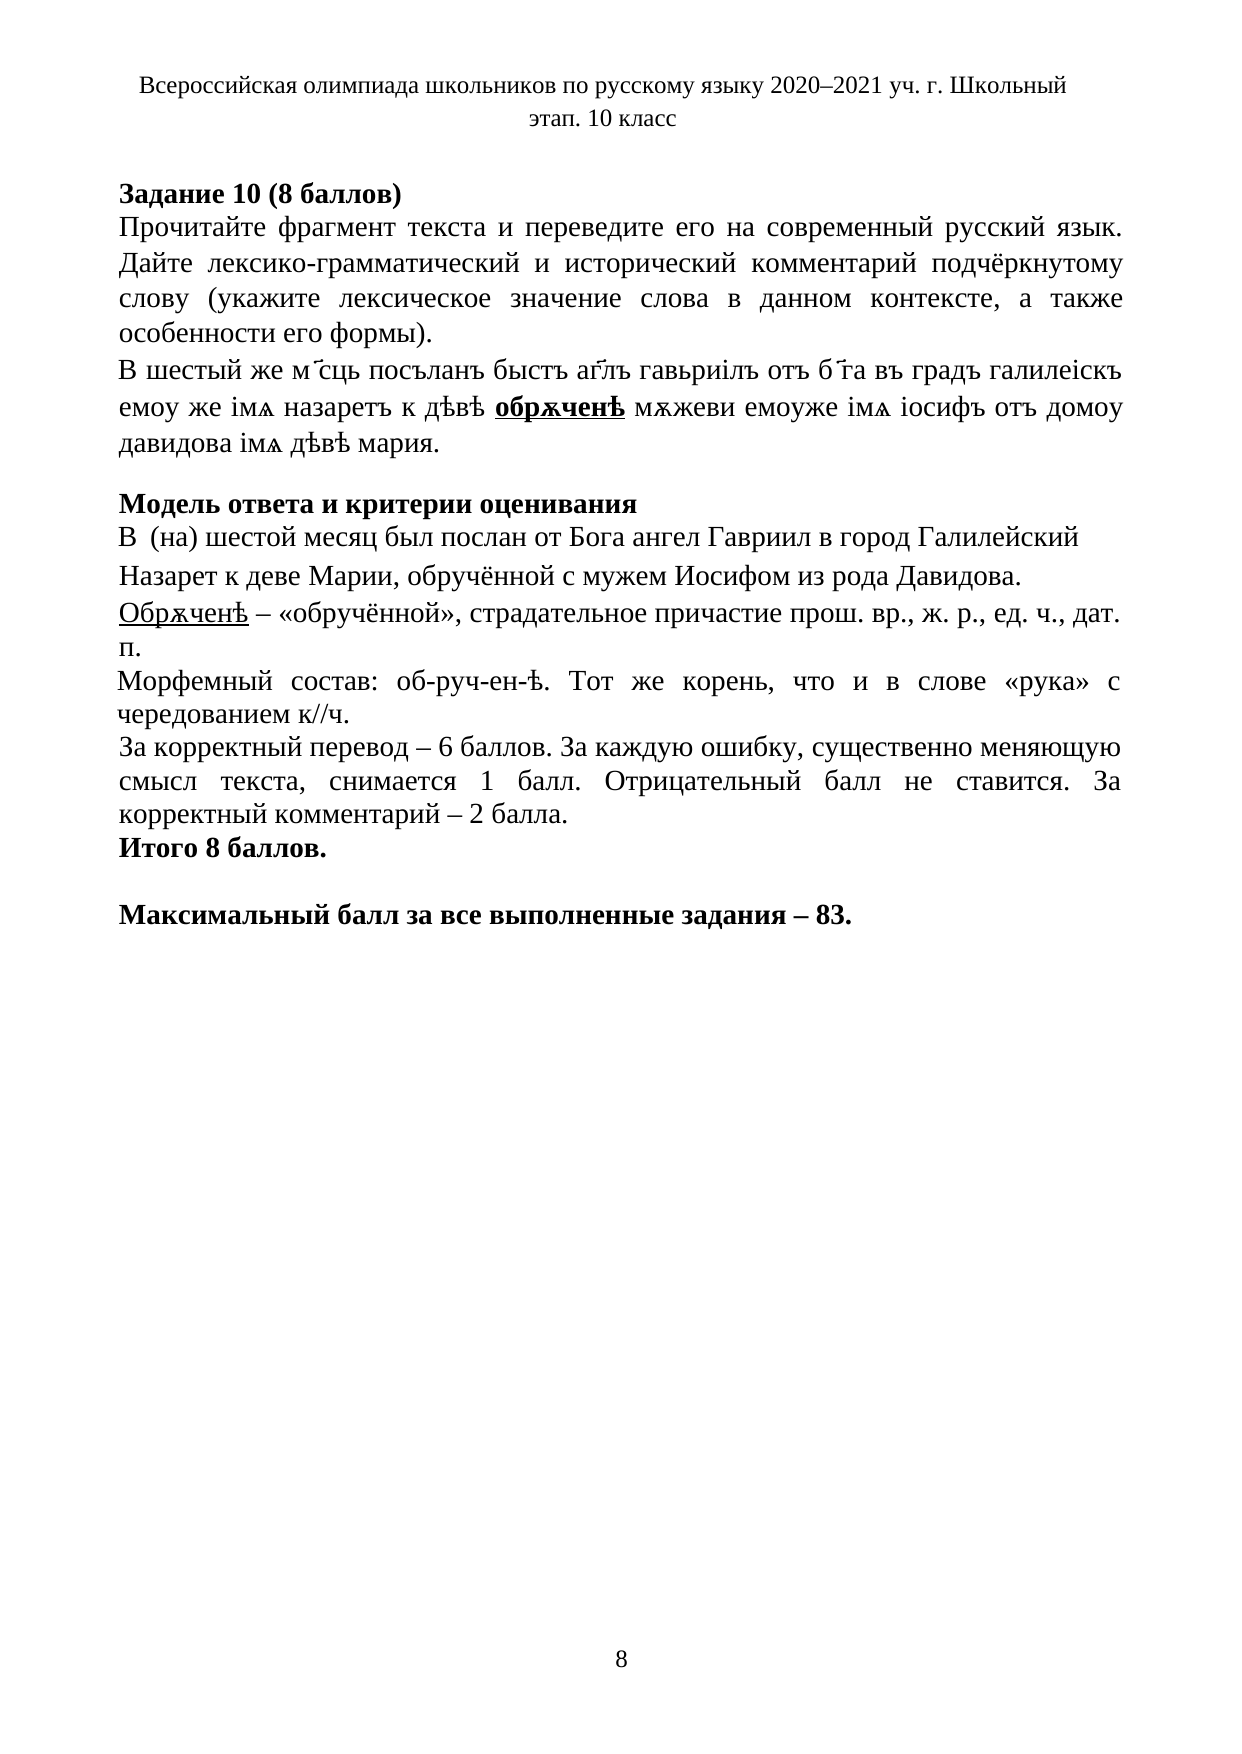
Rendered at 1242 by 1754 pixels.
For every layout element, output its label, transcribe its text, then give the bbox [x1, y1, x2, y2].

text Всероссийская олимпиада школьников по русскому языку 2020–2021 уч. г. Школьный этап. 10 класс [117, 70, 1088, 132]
text Модель ответа и критерии оценивания [119, 486, 1124, 519]
text Задание 10 (8 баллов) [119, 176, 1124, 209]
text 8 [117, 1644, 1126, 1673]
text Обрѫченѣ – «обручённой», страдательное причастие прош. вр., ж. р., ед. ч., дат. п. [119, 596, 1122, 662]
list шестый же м ҃сць посъланъ быстъ аг҃лъ гавьриiлъ отъ б ҃га въ градъ галилеiскъ емоу же iмѧ назаретъ к дѣвѣ обрѫченѣ мѫжеви емоуже iмѧ iосифъ отъ домоу давидова iмѧ дѣвѣ мария. [118, 352, 1124, 459]
text Морфемный состав: об-руч-ен-ѣ. Тот же корень, что и в слове «рука» с чередованием к//ч. [117, 663, 1122, 730]
list (на) шестой месяц был послан от Бога ангел Гавриил в город Галилейский Назарет к деве Марии, обручённой с мужем Иосифом из рода Давидова. [118, 519, 1122, 591]
text Прочитайте фрагмент текста и переведите его на современный русский язык. Дайте лексико-грамматический и исторический комментарий подчёркнутому слову (укажите лексическое значение слова в данном контексте, а также особенности его формы). [119, 209, 1124, 349]
text Итого 8 баллов. [119, 830, 1124, 863]
text Максимальный балл за все выполненные задания – 83. [119, 897, 1124, 931]
text За корректный перевод – 6 баллов. За каждую ошибку, существенно меняющую смысл текста, снимается 1 балл. Отрицательный балл не ставится. За корректный комментарий – 2 балла. [119, 730, 1122, 829]
